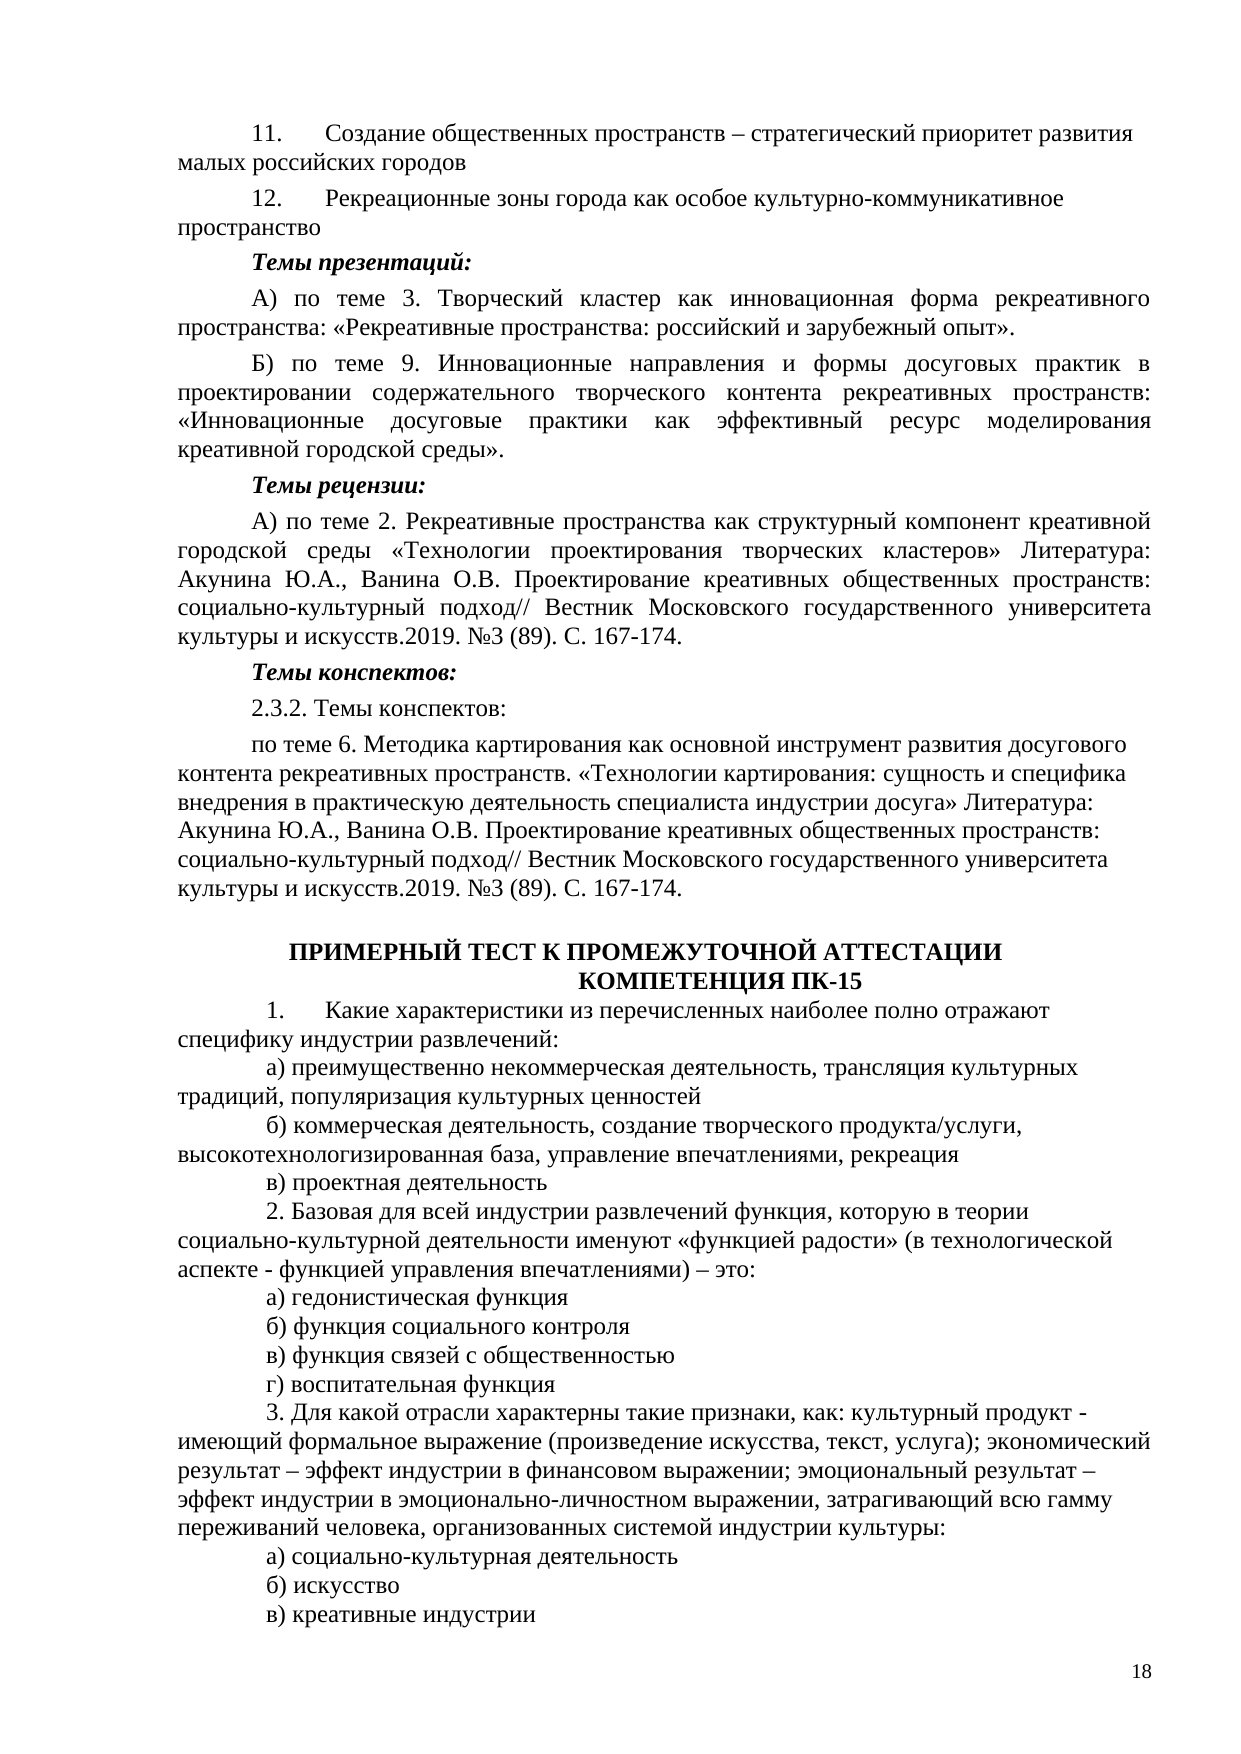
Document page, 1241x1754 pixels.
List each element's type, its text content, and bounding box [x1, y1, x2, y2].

text б) коммерческая деятельность, создание творческого продукта/услуги, высокотехнологизированная база, управление впечатлениями, рекреация [177, 1110, 1152, 1167]
text 2.3.2. Темы конспектов: [177, 693, 1152, 722]
text а) преимущественно некоммерческая деятельность, трансляция культурных традиций, популяризация культурных ценностей [177, 1052, 1152, 1110]
list Рекреационные зоны города как особое культурно-коммуникативное пространство [177, 183, 1152, 240]
text Темы конспектов: [177, 657, 1152, 686]
text а) социально-культурная деятельность [177, 1541, 1152, 1570]
text Б) по теме 9. Инновационные направления и формы досуговых практик в проектировании содержательного творческого контента рекреативных пространств: «Инновационные досуговые практики как эффективный ресурс моделирования креативной городской среды». [177, 348, 1152, 463]
text в) проектная деятельность [177, 1167, 1152, 1196]
text в) функция связей с общественностью [177, 1340, 1152, 1369]
list Создание общественных пространств – стратегический приоритет развития малых российских городов [177, 118, 1152, 176]
list ПРИМЕРНЫЙ ТЕСТ К ПРОМЕЖУТОЧНОЙ АТТЕСТАЦИИ [288, 937, 1152, 966]
text 2. Базовая для всей индустрии развлечений функция, которую в теории социально-культурной деятельности именуют «функцией радости» (в технологической аспекте - функцией управления впечатлениями) – это: [177, 1196, 1152, 1282]
text б) искусство [177, 1570, 1152, 1599]
text а) гедонистическая функция [177, 1282, 1152, 1311]
text 3. Для какой отрасли характерны такие признаки, как: культурный продукт - имеющий формальное выражение (произведение искусства, текст, услуга); экономический результат – эффект индустрии в финансовом выражении; эмоциональный результат – эффект индустрии в эмоционально-личностном выражении, затрагивающий всю гамму переживаний человека, организованных системой индустрии культуры: [177, 1397, 1152, 1541]
text б) функция социального контроля [177, 1311, 1152, 1340]
text г) воспитательная функция [177, 1369, 1152, 1397]
text в) креативные индустрии [177, 1599, 1152, 1627]
text Темы рецензии: [177, 470, 1152, 499]
text Темы презентаций: [177, 247, 1152, 276]
text А) по теме 3. Творческий кластер как инновационная форма рекреативного пространства: «Рекреативные пространства: российский и зарубежный опыт». [177, 283, 1152, 341]
list Какие характеристики из перечисленных наиболее полно отражают специфику индустрии развлечений: [177, 995, 1152, 1052]
list КОМПЕТЕНЦИЯ ПК-15 [288, 966, 1152, 995]
text А) по теме 2. Рекреативные пространства как структурный компонент креативной городской среды «Технологии проектирования творческих кластеров» Литература: Акунина Ю.А., Ванина О.В. Проектирование креативных общественных пространств: социально-культурный подход// Вестник Московского государственного университета культуры и искусств.2019. №3 (89). С. 167-174. [177, 506, 1152, 650]
text по теме 6. Методика картирования как основной инструмент развития досугового контента рекреативных пространств. «Технологии картирования: сущность и специфика внедрения в практическую деятельность специалиста индустрии досуга» Литература: Акунина Ю.А., Ванина О.В. Проектирование креативных общественных пространств: социально-культурный подход// Вестник Московского государственного университета культуры и искусств.2019. №3 (89). С. 167-174. [177, 729, 1152, 902]
